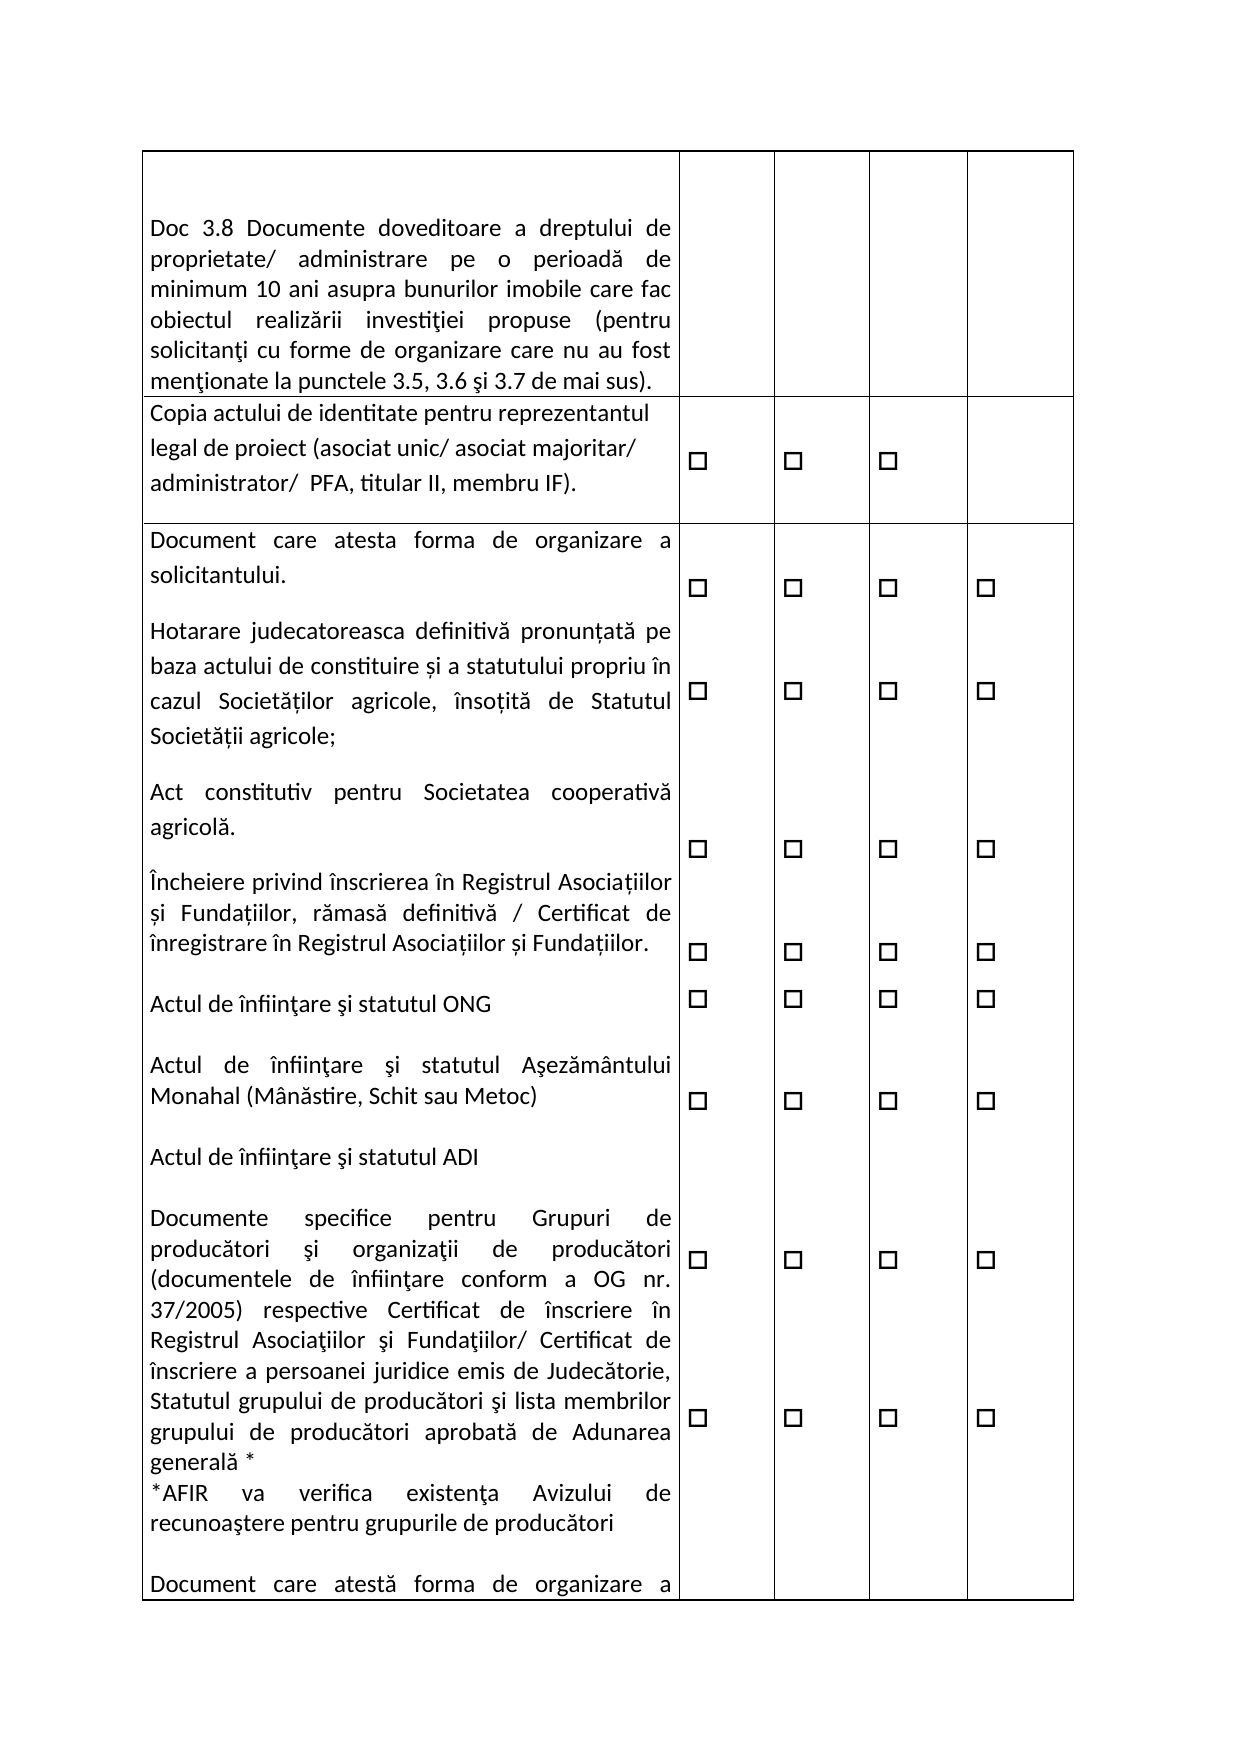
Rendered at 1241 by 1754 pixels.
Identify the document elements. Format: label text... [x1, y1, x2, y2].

table_cell [775, 524, 869, 1599]
table_cell [968, 152, 1073, 396]
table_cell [143, 152, 679, 396]
table_cell [968, 524, 1073, 1599]
table_cell [680, 397, 774, 522]
table_cell [968, 397, 1073, 522]
table_cell [680, 152, 774, 396]
table_cell [870, 524, 967, 1599]
table_cell [775, 152, 869, 396]
table_cell [870, 397, 967, 522]
table_cell Copia actului de identitate pentru reprezentantul legal de proiect (asociat unic/ asociat majoritar/ administrator/ PFA, titular II, membru IF). [143, 397, 679, 522]
table_cell [680, 524, 774, 1599]
table_cell [775, 397, 869, 522]
table_cell [870, 152, 967, 396]
